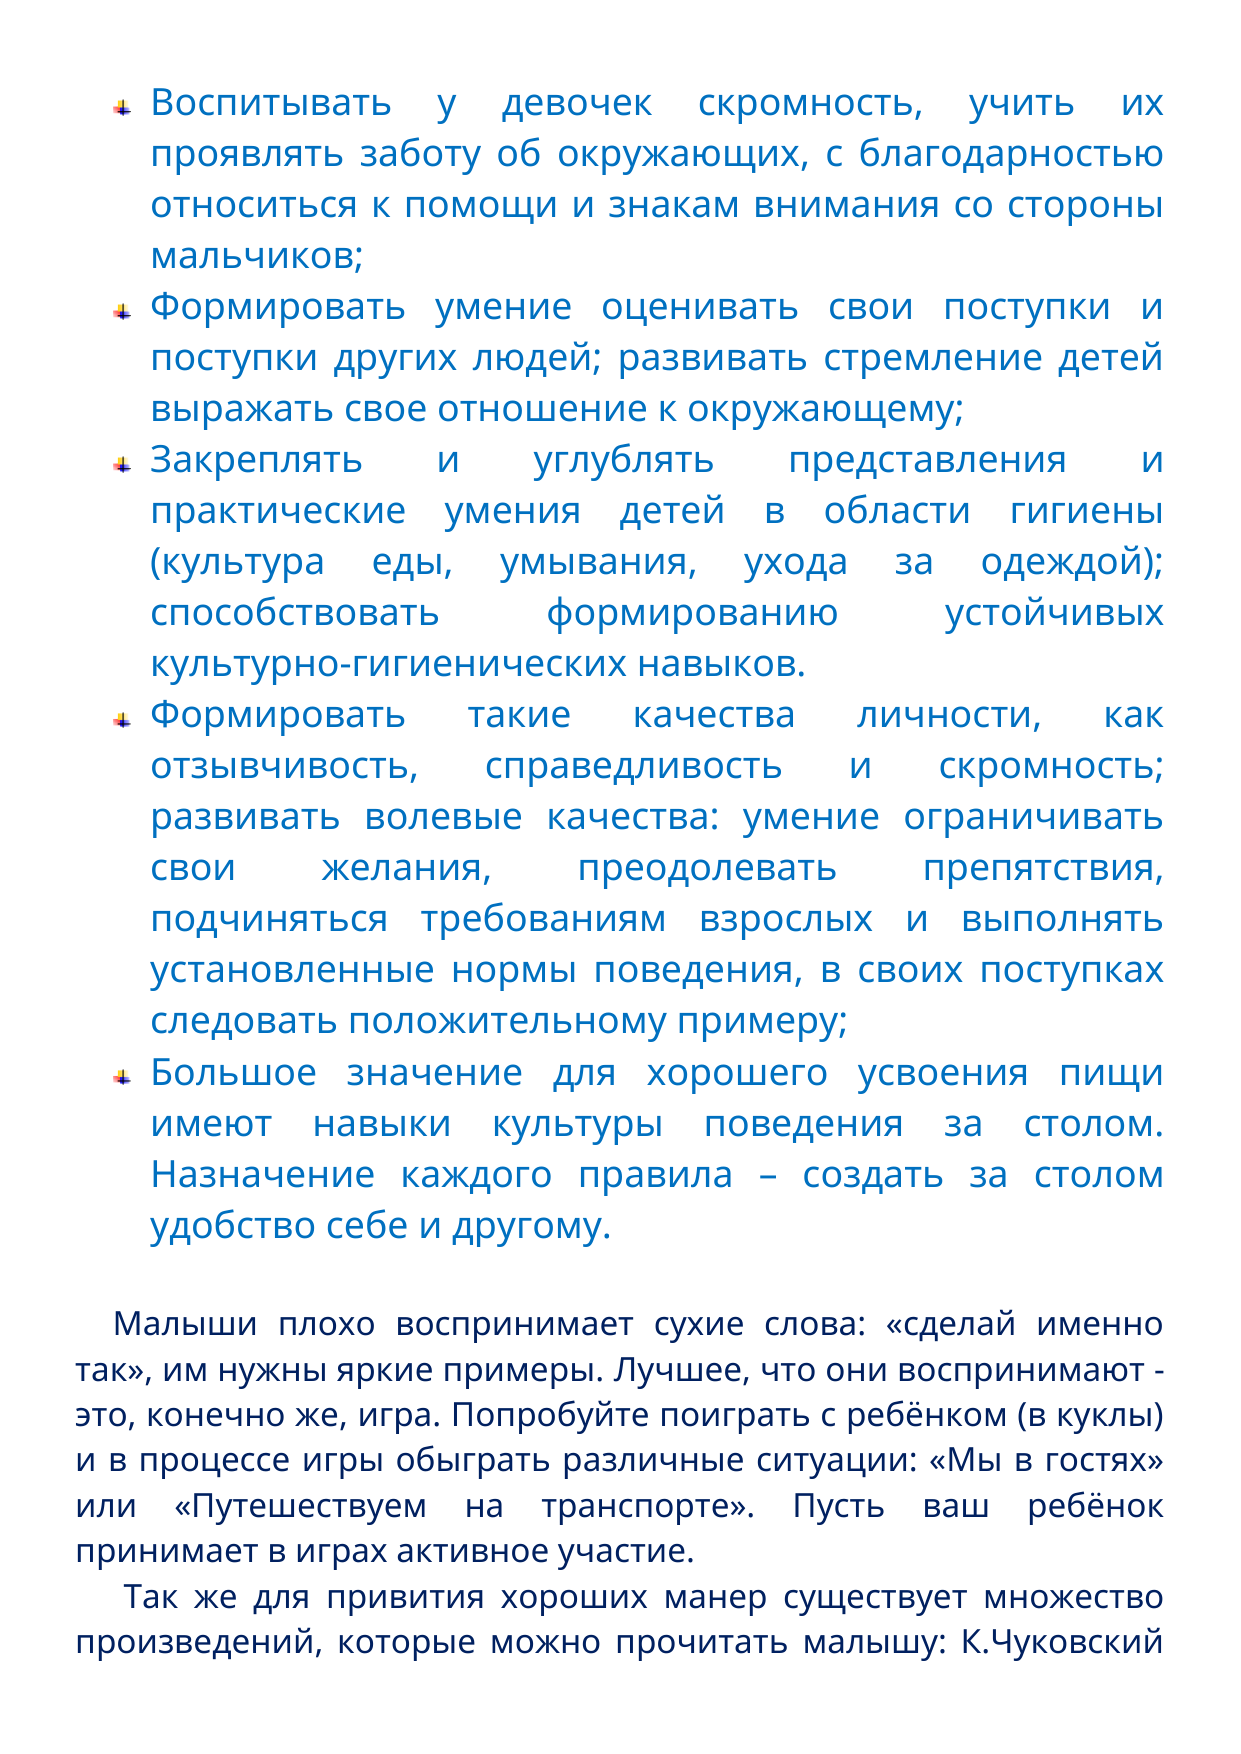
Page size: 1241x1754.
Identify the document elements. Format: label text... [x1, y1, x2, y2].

picture [113, 711, 131, 728]
list Формировать такие качества личности, как отзывчивость, справедливость и скромность; развивать волевые качества: умение ограничивать свои желания, преодолевать препятствия, подчиняться требованиям взрослых и выполнять установленные нормы поведения, в своих поступках следовать положительному примеру; [112, 687, 1165, 1045]
picture [113, 1068, 131, 1085]
picture [113, 302, 131, 320]
list Формировать умение оценивать свои поступки и поступки других людей; развивать стремление детей выражать свое отношение к окружающему; [112, 279, 1165, 432]
list Воспитывать у девочек скромность, учить их проявлять заботу об окружающих, с благодарностью относиться к помощи и знакам внимания со стороны мальчиков; [112, 75, 1165, 279]
list Закреплять и углублять представления и практические умения детей в области гигиены (культура еды, умывания, ухода за одеждой); способствовать формированию устойчивых культурно-гигиенических навыков. [112, 432, 1165, 687]
picture [113, 455, 131, 473]
list Большое значение для хорошего усвоения пищи имеют навыки культуры поведения за столом. Назначение каждого правила – создать за столом удобство себе и другому. [112, 1045, 1165, 1249]
text Малыши плохо воспринимает сухие слова: «сделай именно так», им нужны яркие примеры. Лучшее, что они воспринимают - это, конечно же, игра. Попробуйте поиграть с ребёнком (в куклы) и в процессе игры обыграть различные ситуации: «Мы в гостях» или «Путешествуем на транспорте». Пусть ваш ребёнок принимает в играх активное участие. [75, 1300, 1165, 1572]
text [75, 1572, 1165, 1663]
picture [113, 98, 131, 116]
